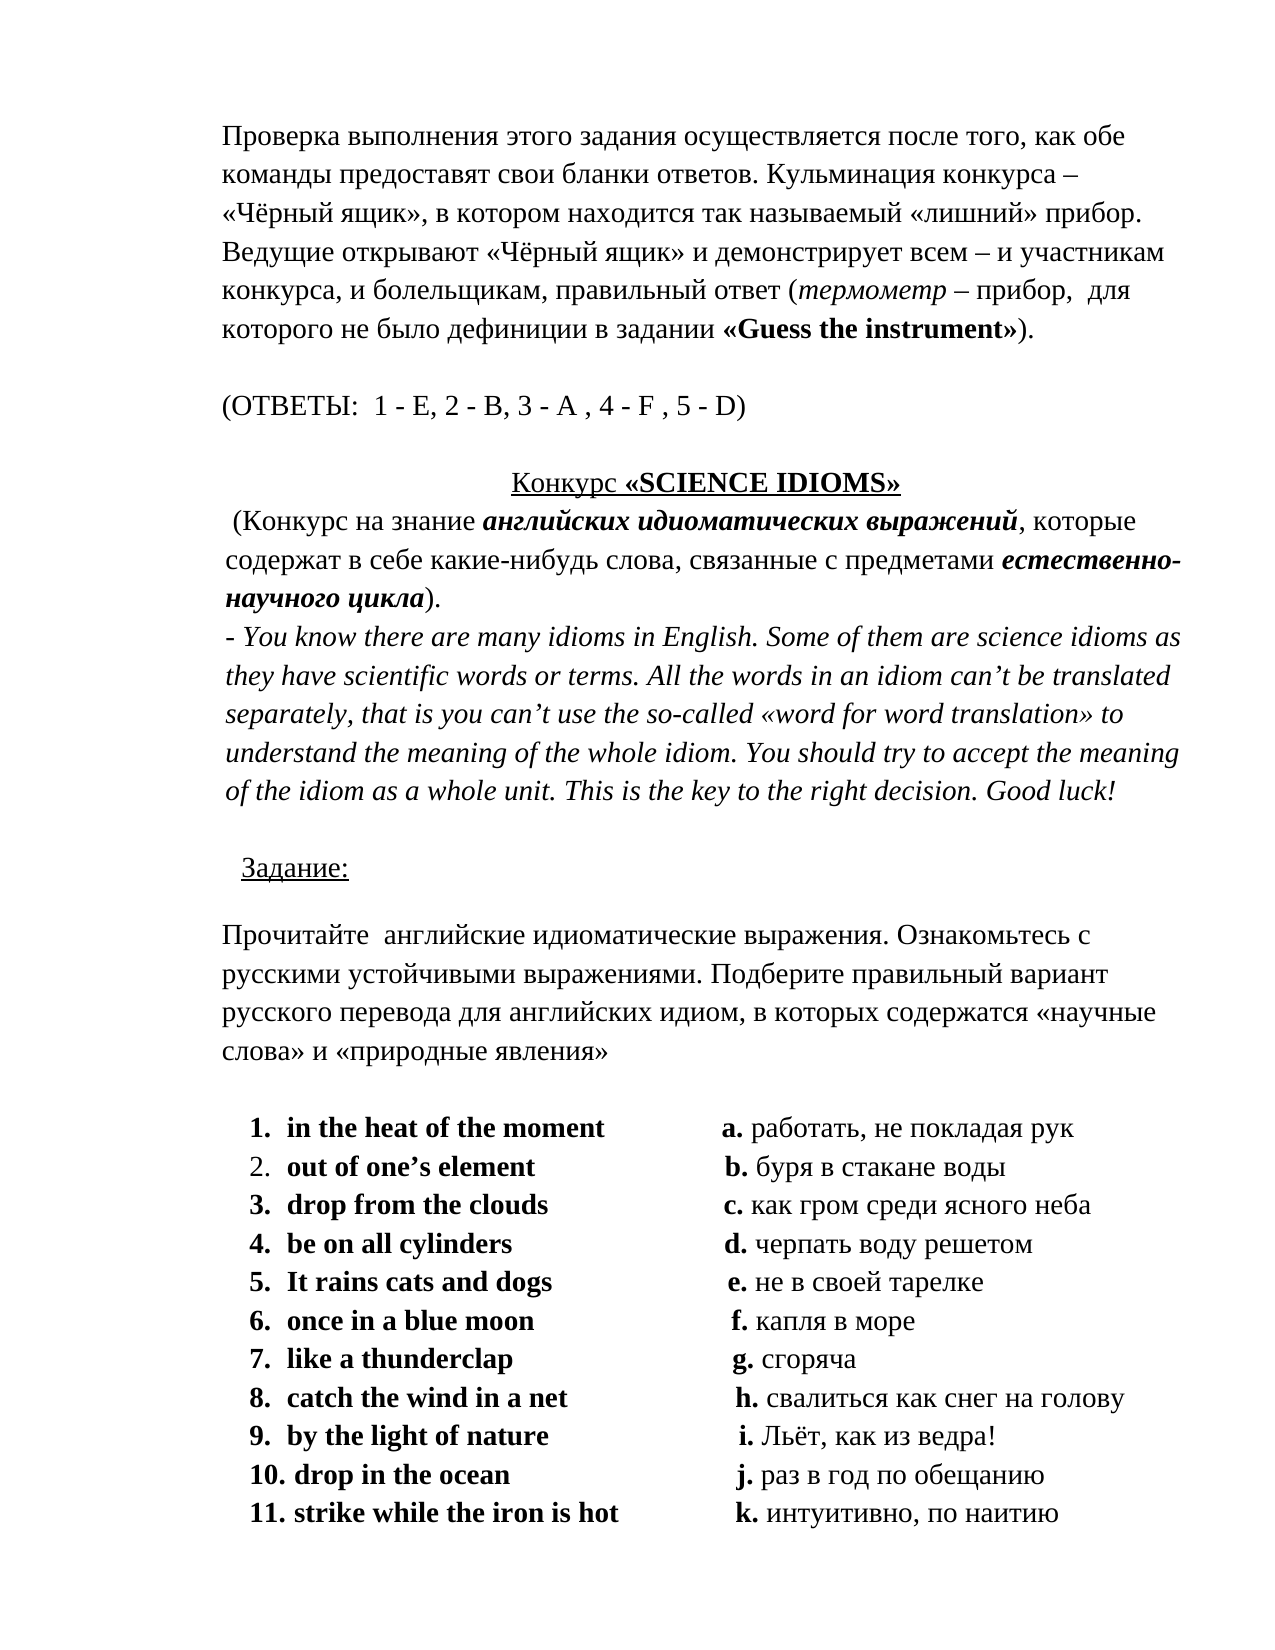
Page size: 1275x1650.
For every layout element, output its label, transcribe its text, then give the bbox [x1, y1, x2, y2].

list in the heat of the moment a. работать, не покладая рук [249, 1110, 1186, 1144]
list It rains cats and dogs e. не в своей тарелке [249, 1264, 1186, 1298]
text (ОТВЕТЫ: 1 - E, 2 - B, 3 - A , 4 - F , 5 - D) [222, 388, 1186, 421]
list strike while the iron is hot k. интуитивно, по наитию [249, 1496, 1186, 1529]
list drop from the clouds c. как гром среди ясного неба [249, 1187, 1186, 1221]
list by the light of nature i. Льёт, как из ведра! [249, 1418, 1186, 1452]
list like a thunderclap g. сгоряча [249, 1341, 1186, 1375]
text Задание: [241, 850, 1186, 884]
list once in a blue moon f. капля в море [249, 1303, 1186, 1336]
list drop in the ocean j. раз в год по обещанию [249, 1457, 1186, 1491]
list catch the wind in a net h. свалиться как снег на голову [249, 1380, 1186, 1413]
text Конкурс «SCIENCE IDIOMS» [225, 465, 1186, 498]
text (Конкурс на знание английских идиоматических выражений, которые содержат в себе какие-нибудь слова, связанные с предметами естественно-научного цикла). [225, 503, 1186, 614]
text Прочитайте английские идиоматические выражения. Ознакомьтесь с русскими устойчивыми выражениями. Подберите правильный вариант русского перевода для английских идиом, в которых содержатся «научные слова» и «природные явления» [222, 917, 1186, 1067]
text Проверка выполнения этого задания осуществляется после того, как обе команды предоставят свои бланки ответов. Кульминация конкурса – «Чёрный ящик», в котором находится так называемый «лишний» прибор. Ведущие открывают «Чёрный ящик» и демонстрирует всем – и участникам конкурса, и болельщикам, правильный ответ (термометр – прибор, для которого не было дефиниции в задании «Guess the instrument»). [222, 118, 1186, 344]
text - You know there are many idioms in English. Some of them are science idioms as they have scientific words or terms. All the words in an idiom can’t be translated separately, that is you can’t use the so-called «word for word translation» to understand the meaning of the whole idiom. You should try to accept the meaning of the idiom as a whole unit. This is the key to the right decision. Good luck! [225, 619, 1186, 807]
list out of one’s element b. буря в стакане воды [249, 1149, 1186, 1182]
list be on all cylinders d. черпать воду решетом [249, 1226, 1186, 1259]
